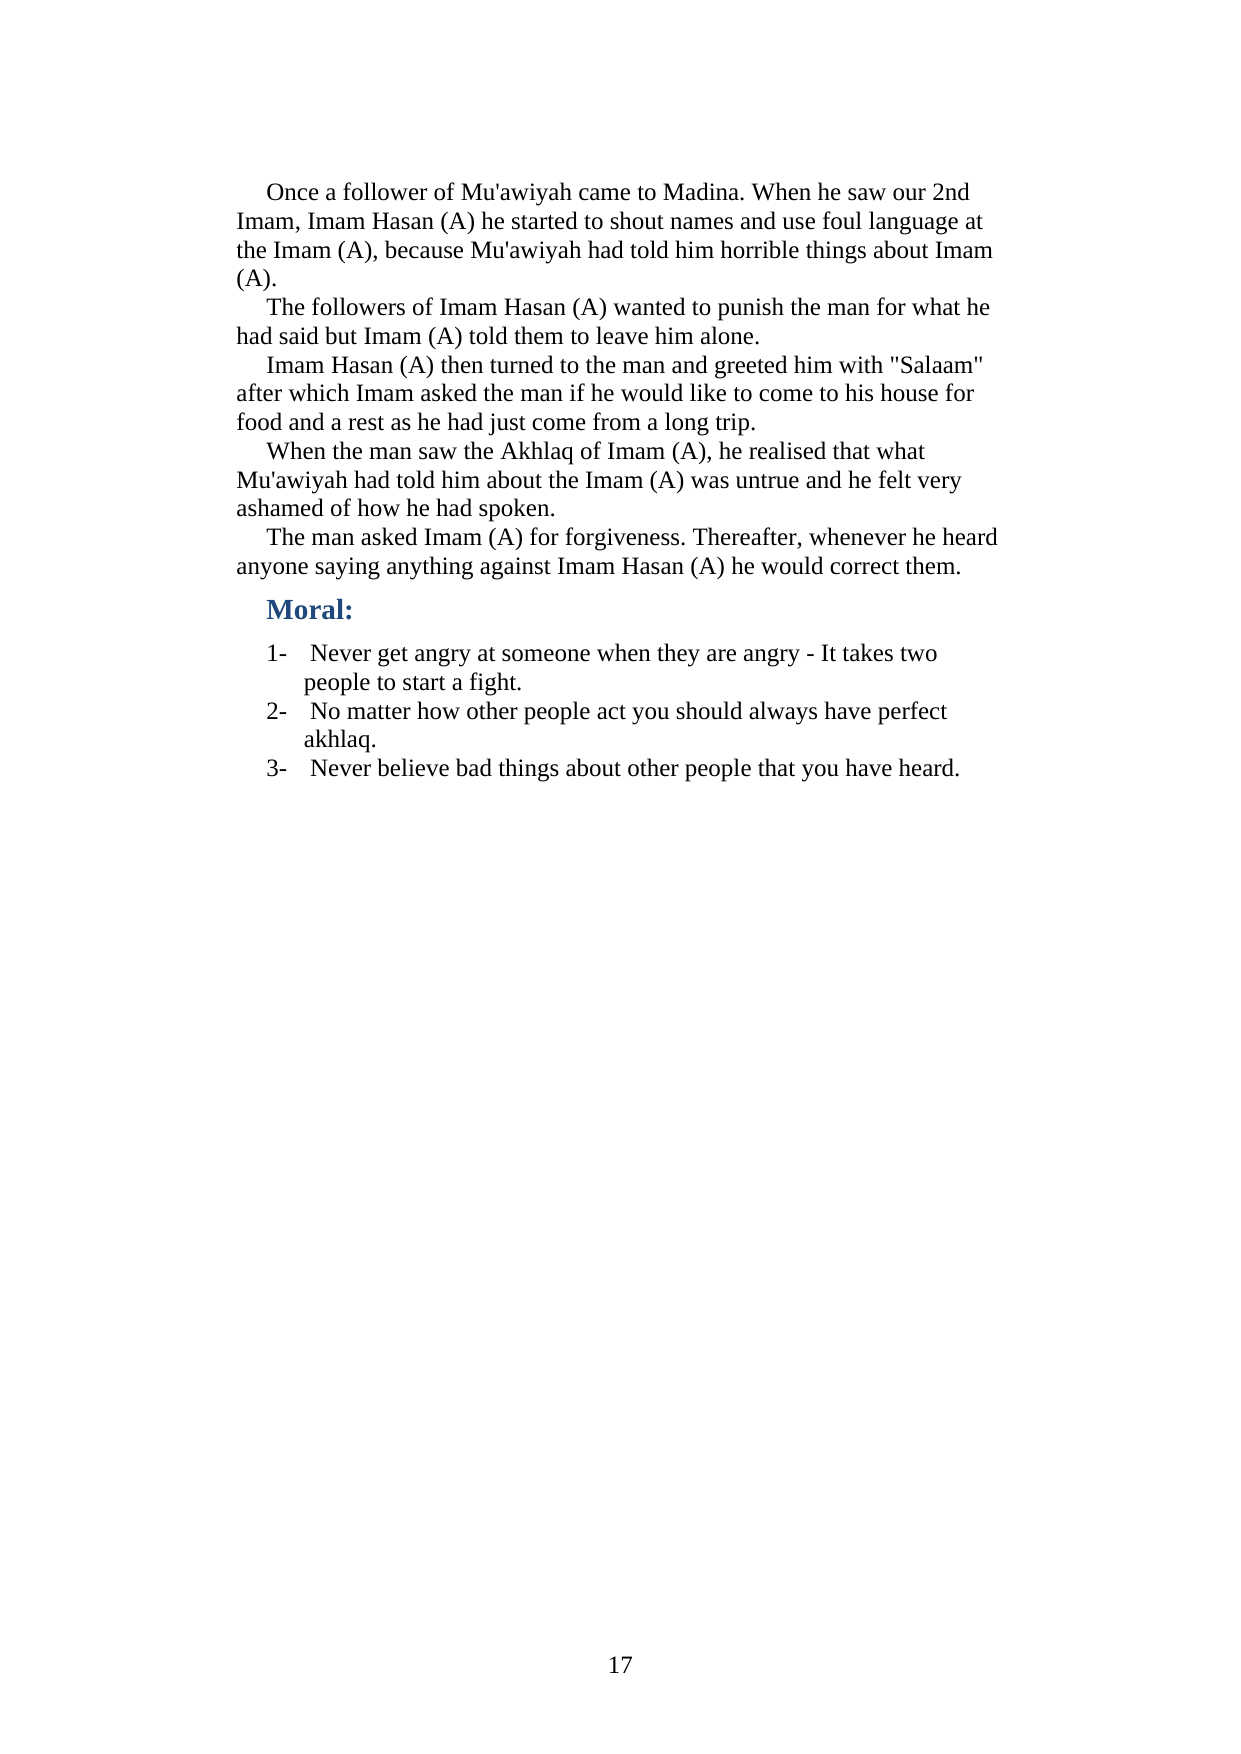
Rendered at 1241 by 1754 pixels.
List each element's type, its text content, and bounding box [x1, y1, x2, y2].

text The followers of Imam Hasan (A) wanted to punish the man for what he had said but Imam (A) told them to leave him alone. [236, 292, 1004, 350]
text Imam Hasan (A) then turned to the man and greeted him with "Salaam" after which Imam asked the man if he would like to come to his house for food and a rest as he had just come from a long trip. [236, 350, 1004, 436]
list Never get angry at someone when they are angry - It takes two people to start a fight. [266, 638, 1004, 696]
text Never believe bad things about other people that you have heard. [266, 753, 1004, 782]
subtitle Moral: [236, 592, 1004, 626]
text The man asked Imam (A) for forgiveness. Thereafter, whenever he heard anyone saying anything against Imam Hasan (A) he would correct them. [236, 522, 1004, 580]
text Once a follower of Mu'awiyah came to Madina. When he saw our 2nd Imam, Imam Hasan (A) he started to shout names and use foul language at the Imam (A), because Mu'awiyah had told him horrible things about Imam (A). [236, 177, 1004, 292]
text No matter how other people act you should always have perfect akhlaq. [266, 696, 1004, 753]
text When the man saw the Akhlaq of Imam (A), he realised that what Mu'awiyah had told him about the Imam (A) was untrue and he felt very ashamed of how he had spoken. [236, 436, 1004, 522]
